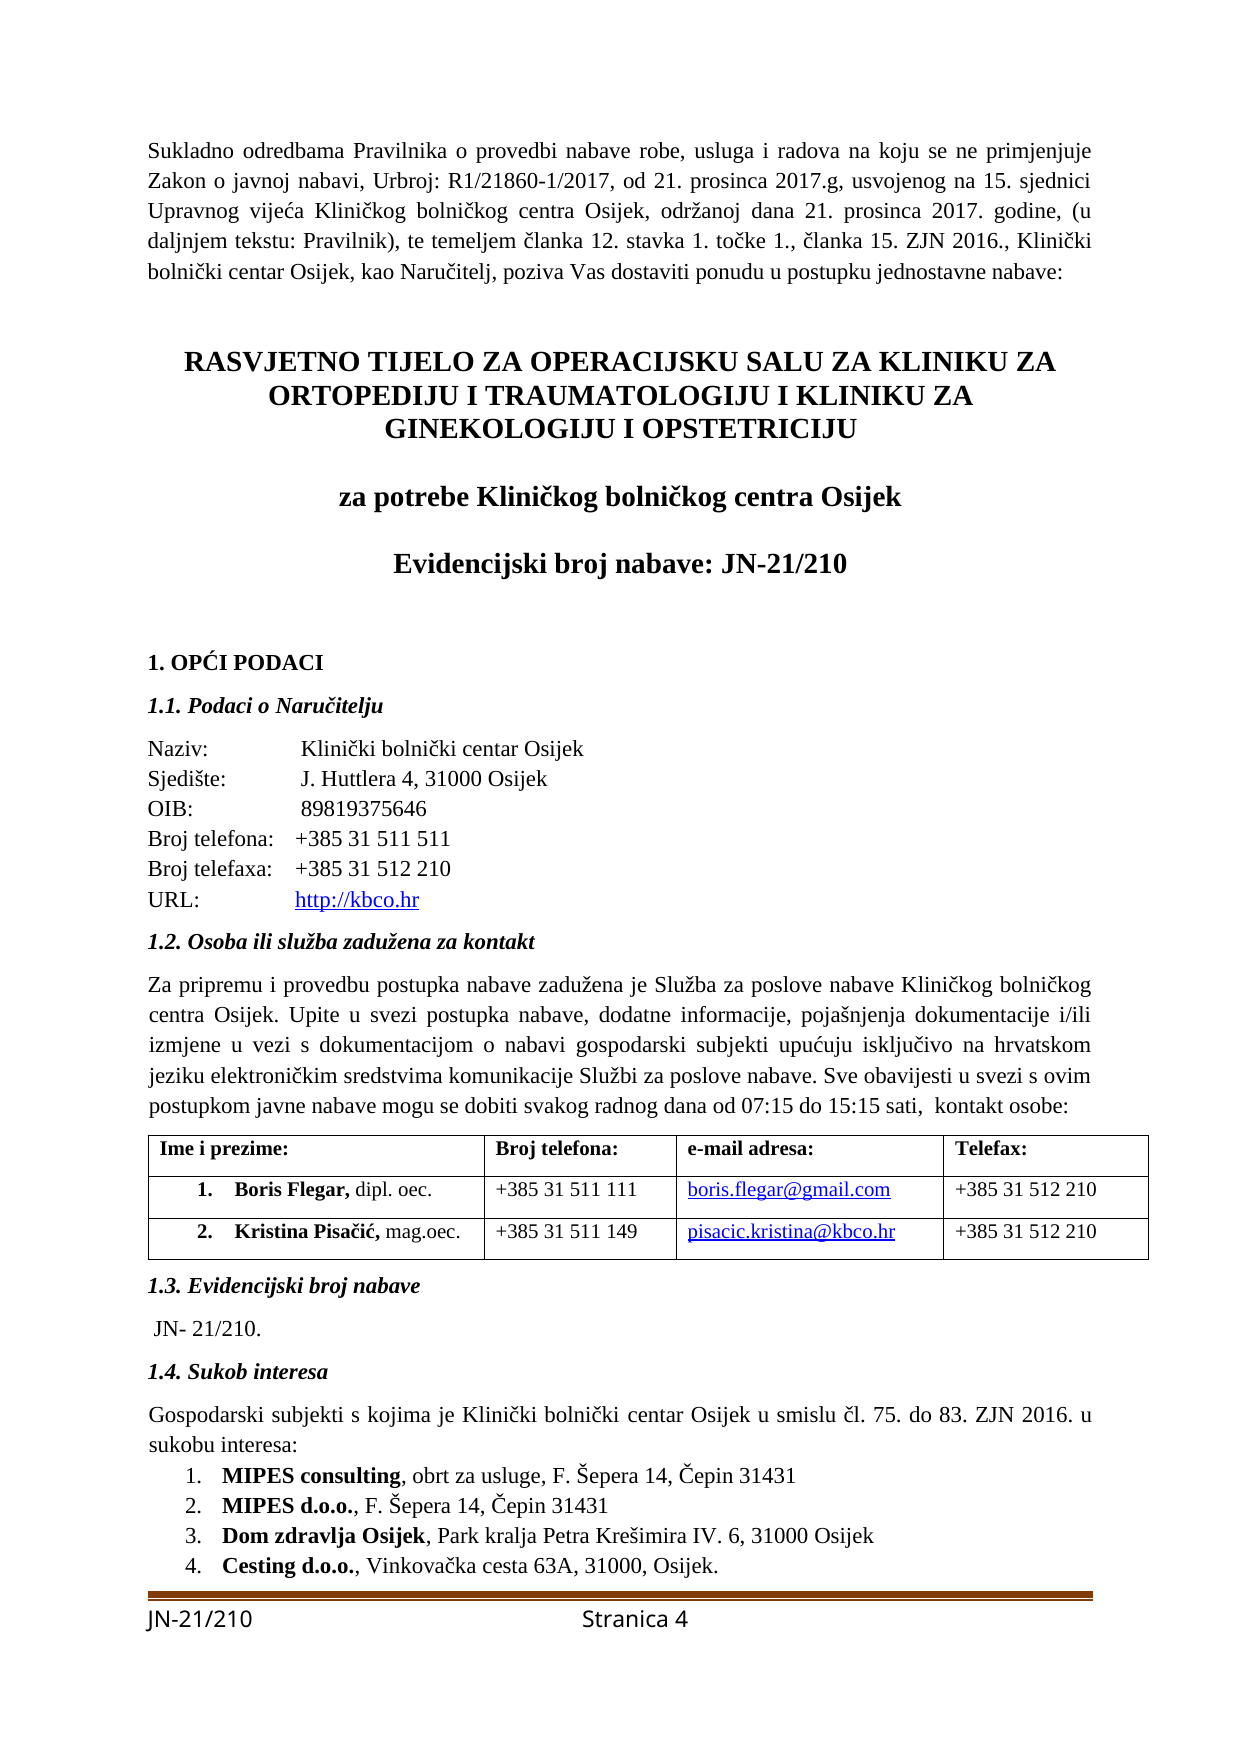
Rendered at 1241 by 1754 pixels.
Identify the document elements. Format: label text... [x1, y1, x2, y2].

table_cell boris.flegar@gmail.com [677, 1177, 943, 1218]
table_cell +385 31 512 210 [944, 1219, 1148, 1259]
table_cell Boris Flegar, dipl. oec. [149, 1177, 484, 1218]
text Evidencijski broj nabave: JN-21/210 [147, 546, 1093, 579]
table_cell Kristina Pisačić, mag.oec. [149, 1219, 484, 1259]
text RASVJETNO TIJELO ZA OPERACIJSKU SALU ZA KLINIKU ZA ORTOPEDIJU I TRAUMATOLOGIJU I KLINIKU ZA GINEKOLOGIJU I OPSTETRICIJU [147, 344, 1093, 445]
subtitle 1. OPĆI PODACI [147, 649, 1092, 676]
text Sjedište: J. Huttlera 4, 31000 Osijek [147, 765, 1093, 791]
table_cell +385 31 511 111 [485, 1177, 676, 1218]
text Gospodarski subjekti s kojima je Klinički bolnički centar Osijek u smislu čl. 75. do 83. ZJN 2016. u sukobu interesa: [148, 1401, 1093, 1457]
table_header Ime i prezime: [149, 1136, 484, 1176]
table_cell pisacic.kristina@kbco.hr [677, 1219, 943, 1259]
table_cell +385 31 512 210 [944, 1177, 1148, 1218]
text OIB: 89819375646 [147, 795, 1093, 821]
text Broj telefaxa: +385 31 512 210 [147, 856, 1093, 882]
text Naziv: Klinički bolnički centar Osijek [147, 735, 1093, 761]
list Dom zdravlja Osijek, Park kralja Petra Krešimira IV. 6, 31000 Osijek [185, 1522, 1093, 1548]
text URL: http://kbco.hr [147, 886, 1093, 912]
text Za pripremu i provedbu postupka nabave zadužena je Služba za poslove nabave Kliničkog bolničkog centra Osijek. Upite u svezi postupka nabave, dodatne informacije, pojašnjenja dokumentacije i/ili izmjene u vezi s dokumentacijom o nabavi gospodarski subjekti upućuju isključivo na hrvatskom jeziku elektroničkim sredstvima komunikacije Službi za poslove nabave. Sve obavijesti u svezi s ovim postupkom javne nabave mogu se dobiti svakog radnog dana od 07:15 do 15:15 sati, kontakt osobe: [147, 971, 1093, 1118]
subtitle 1.2. Osoba ili služba zadužena za kontakt [147, 928, 1093, 955]
text JN- 21/210. [147, 1315, 1093, 1342]
list MIPES d.o.o., F. Šepera 14, Čepin 31431 [185, 1492, 1093, 1518]
text za potrebe Kliničkog bolničkog centra Osijek [147, 479, 1093, 512]
list Cesting d.o.o., Vinkovačka cesta 63A, 31000, Osijek. [185, 1552, 1093, 1579]
table_header e-mail adresa: [677, 1136, 943, 1176]
table_header Broj telefona: [485, 1136, 676, 1176]
table_header Telefax: [944, 1136, 1148, 1176]
list MIPES consulting, obrt za usluge, F. Šepera 14, Čepin 31431 [185, 1462, 1093, 1488]
text Broj telefona: +385 31 511 511 [147, 825, 1093, 852]
text Sukladno odredbama Pravilnika o provedbi nabave robe, usluga i radova na koju se ne primjenjuje Zakon o javnoj nabavi, Urbroj: R1/21860-1/2017, od 21. prosinca 2017.g, usvojenog na 15. sjednici Upravnog vijeća Kliničkog bolničkog centra Osijek, održanoj dana 21. prosinca 2017. godine, (u daljnjem tekstu: Pravilnik), te temeljem članka 12. stavka 1. točke 1., članka 15. ZJN 2016., Klinički bolnički centar Osijek, kao Naručitelj, poziva Vas dostaviti ponudu u postupku jednostavne nabave: [147, 137, 1093, 284]
subtitle 1.1. Podaci o Naručitelju [147, 692, 1093, 718]
subtitle 1.4. Sukob interesa [147, 1358, 1093, 1384]
subtitle 1.3. Evidencijski broj nabave [147, 1273, 1093, 1299]
table_cell +385 31 511 149 [485, 1219, 676, 1259]
